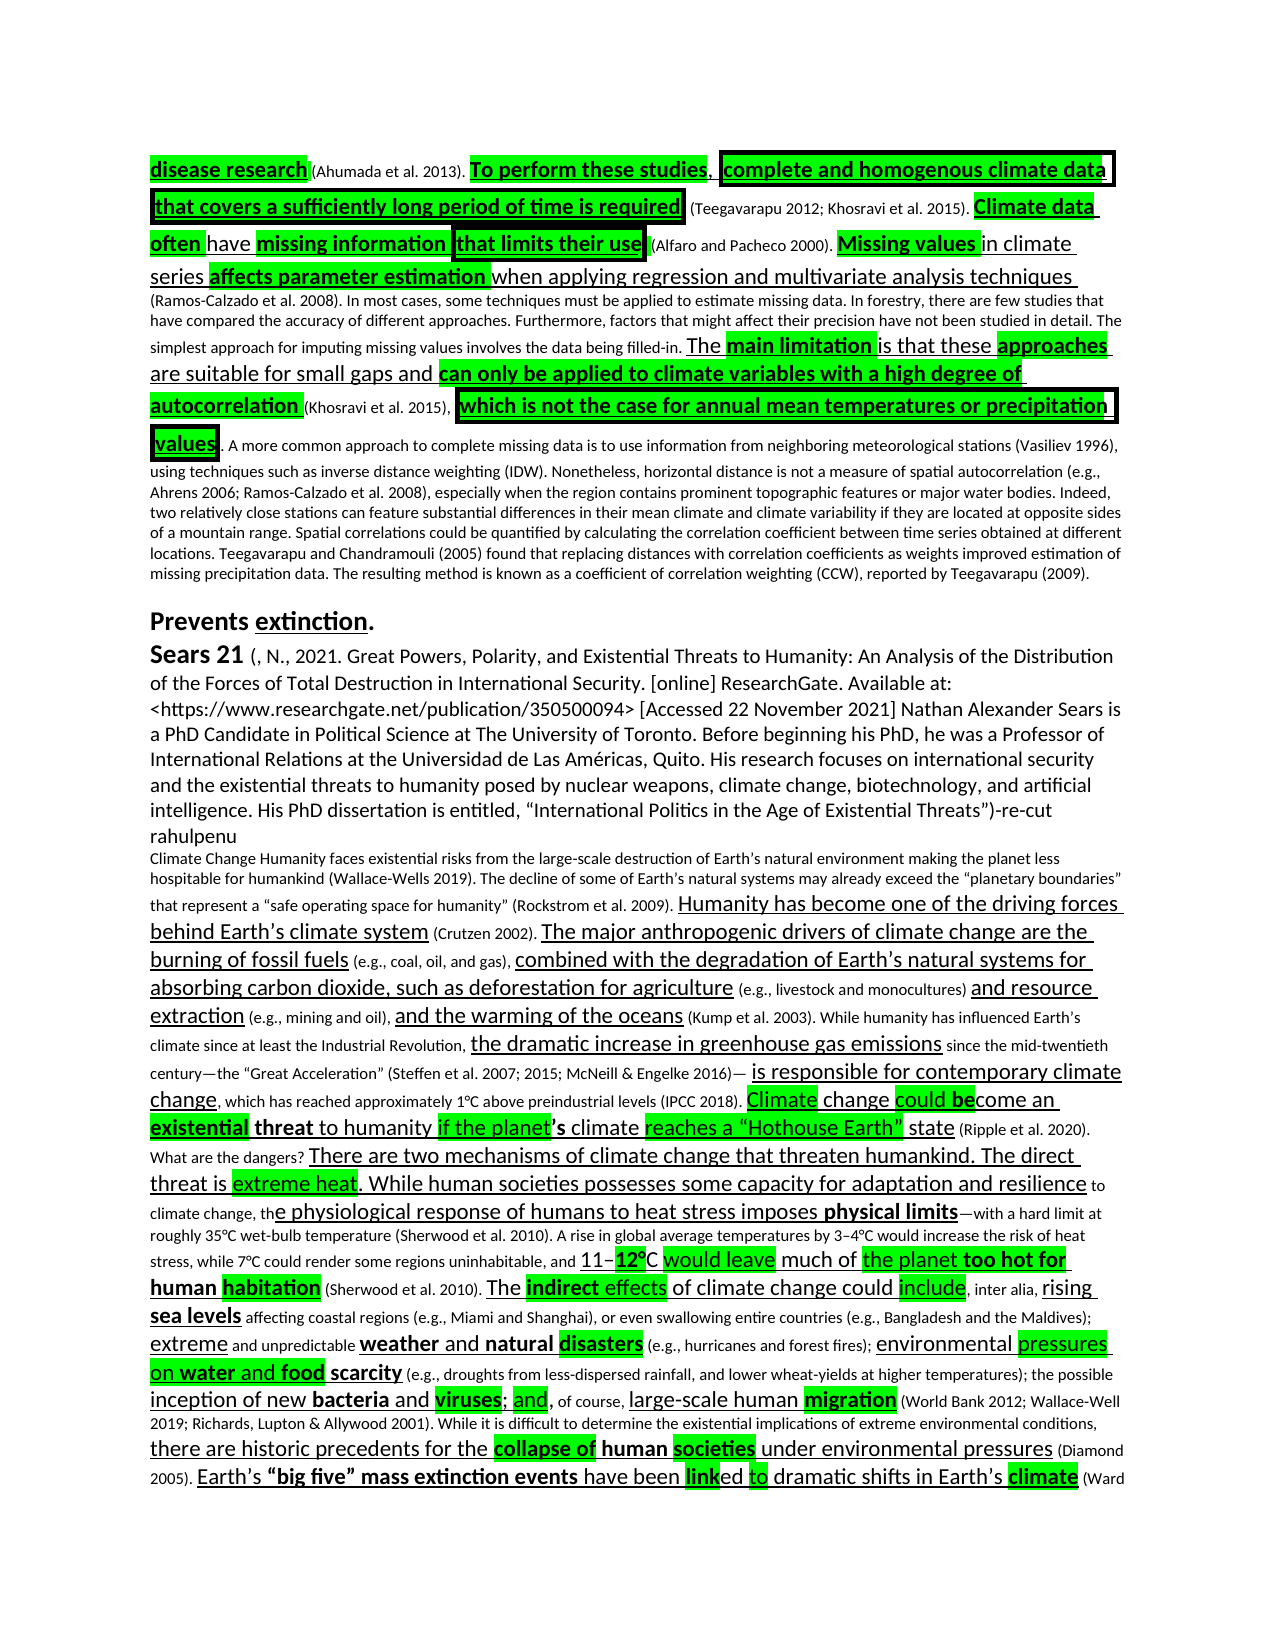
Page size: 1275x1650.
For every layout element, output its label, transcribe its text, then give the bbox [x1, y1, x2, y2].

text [150, 848, 1125, 1490]
subtitle Prevents extinction. [150, 604, 1125, 637]
text Sears 21 (, N., 2021. Great Powers, Polarity, and Existential Threats to Humanity: An Analysis of the Distribution of the Forces of Total Destruction in International Security. [online] ResearchGate. Available at: <https://www.researchgate.net/publication/350500094> [Accessed 22 November 2021] Nathan Alexander Sears is a PhD Candidate in Political Science at The University of Toronto. Before beginning his PhD, he was a Professor of International Relations at the Universidad de Las Américas, Quito. His research focuses on international security and the existential threats to humanity posed by nuclear weapons, climate change, biotechnology, and artificial intelligence. His PhD dissertation is entitled, “International Politics in the Age of Existential Threats”)-re-cut rahulpenu [150, 637, 1125, 848]
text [150, 150, 1125, 583]
